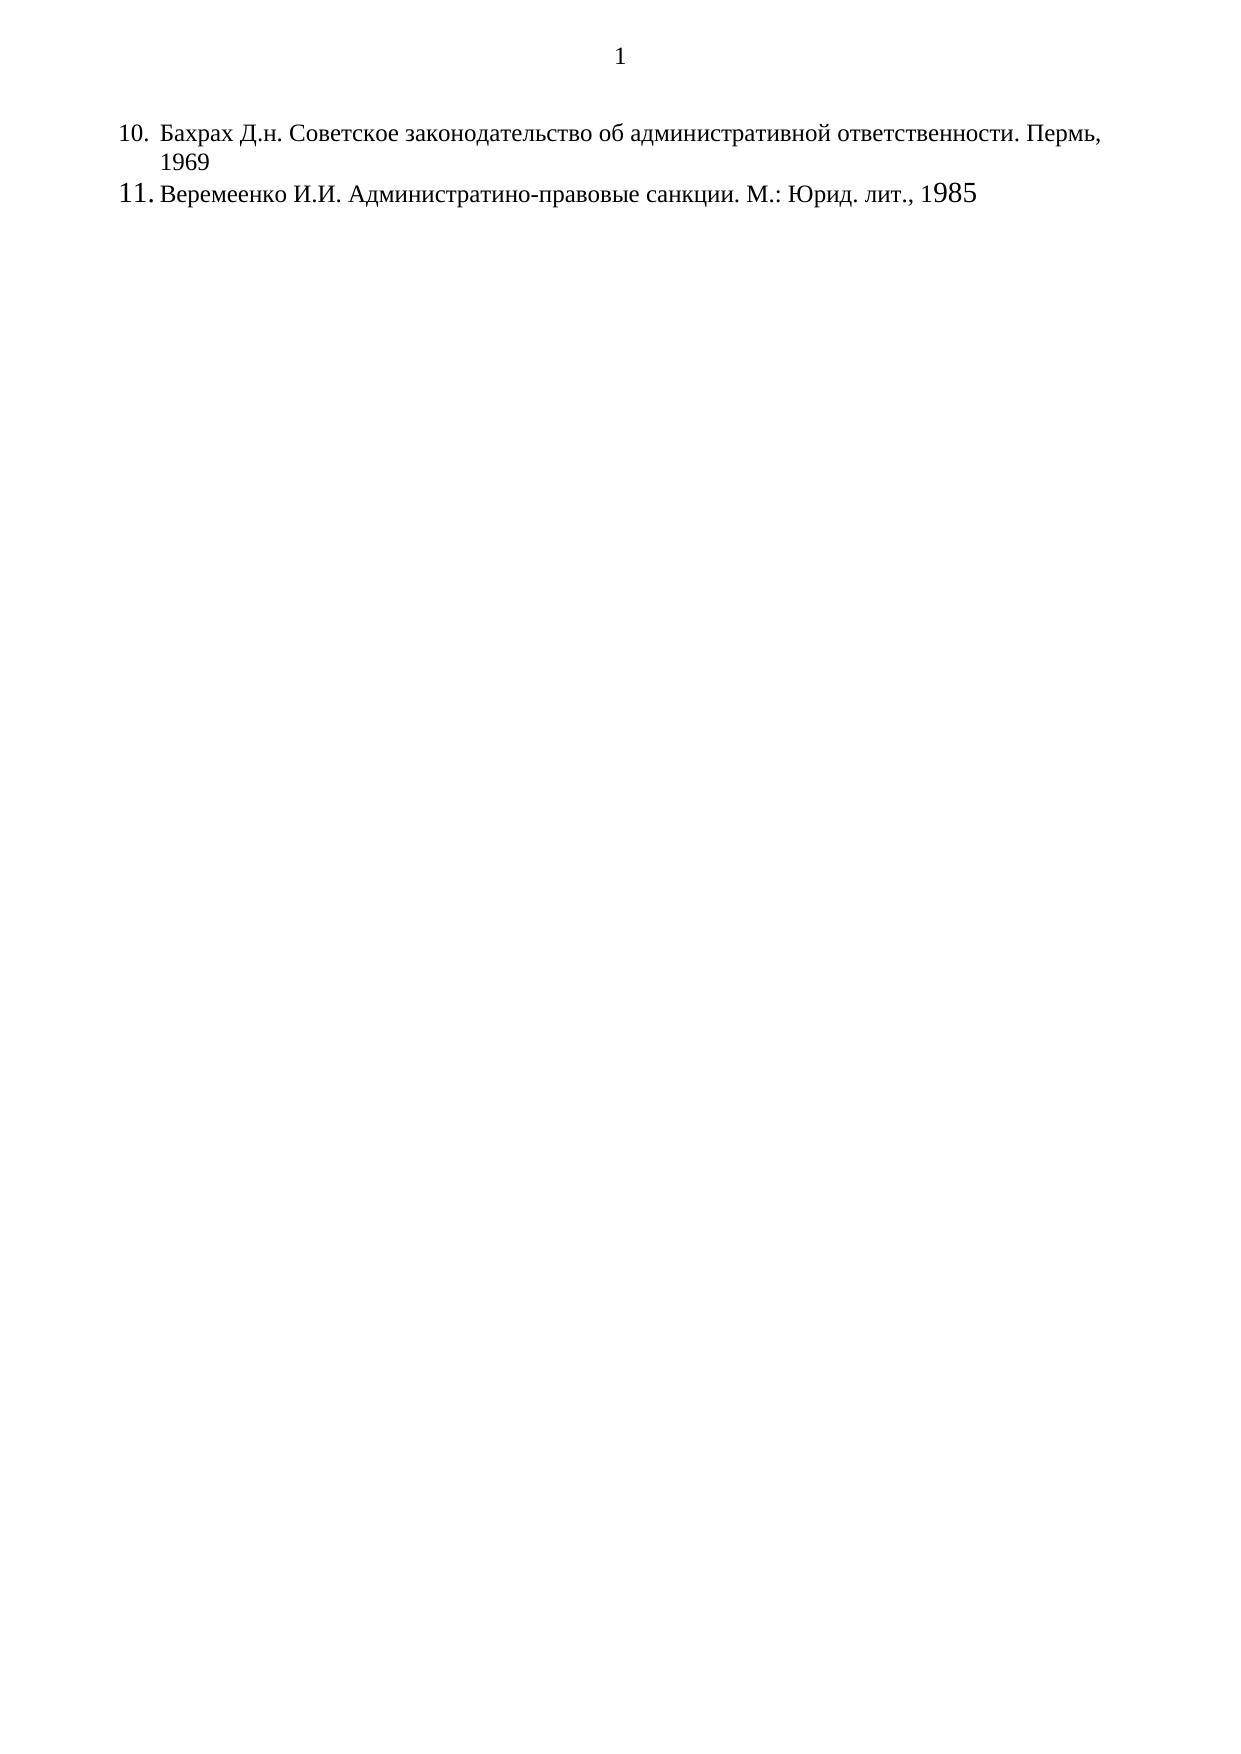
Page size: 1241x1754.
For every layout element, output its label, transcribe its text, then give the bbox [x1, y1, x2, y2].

list Веремеенко И.И. Администратино-правовые санкции. М.: Юрид. лит., 1985 [118, 176, 1122, 209]
list Бахрах Д.н. Советское законодательство об административной ответственности. Пермь, 1969 [118, 118, 1122, 176]
